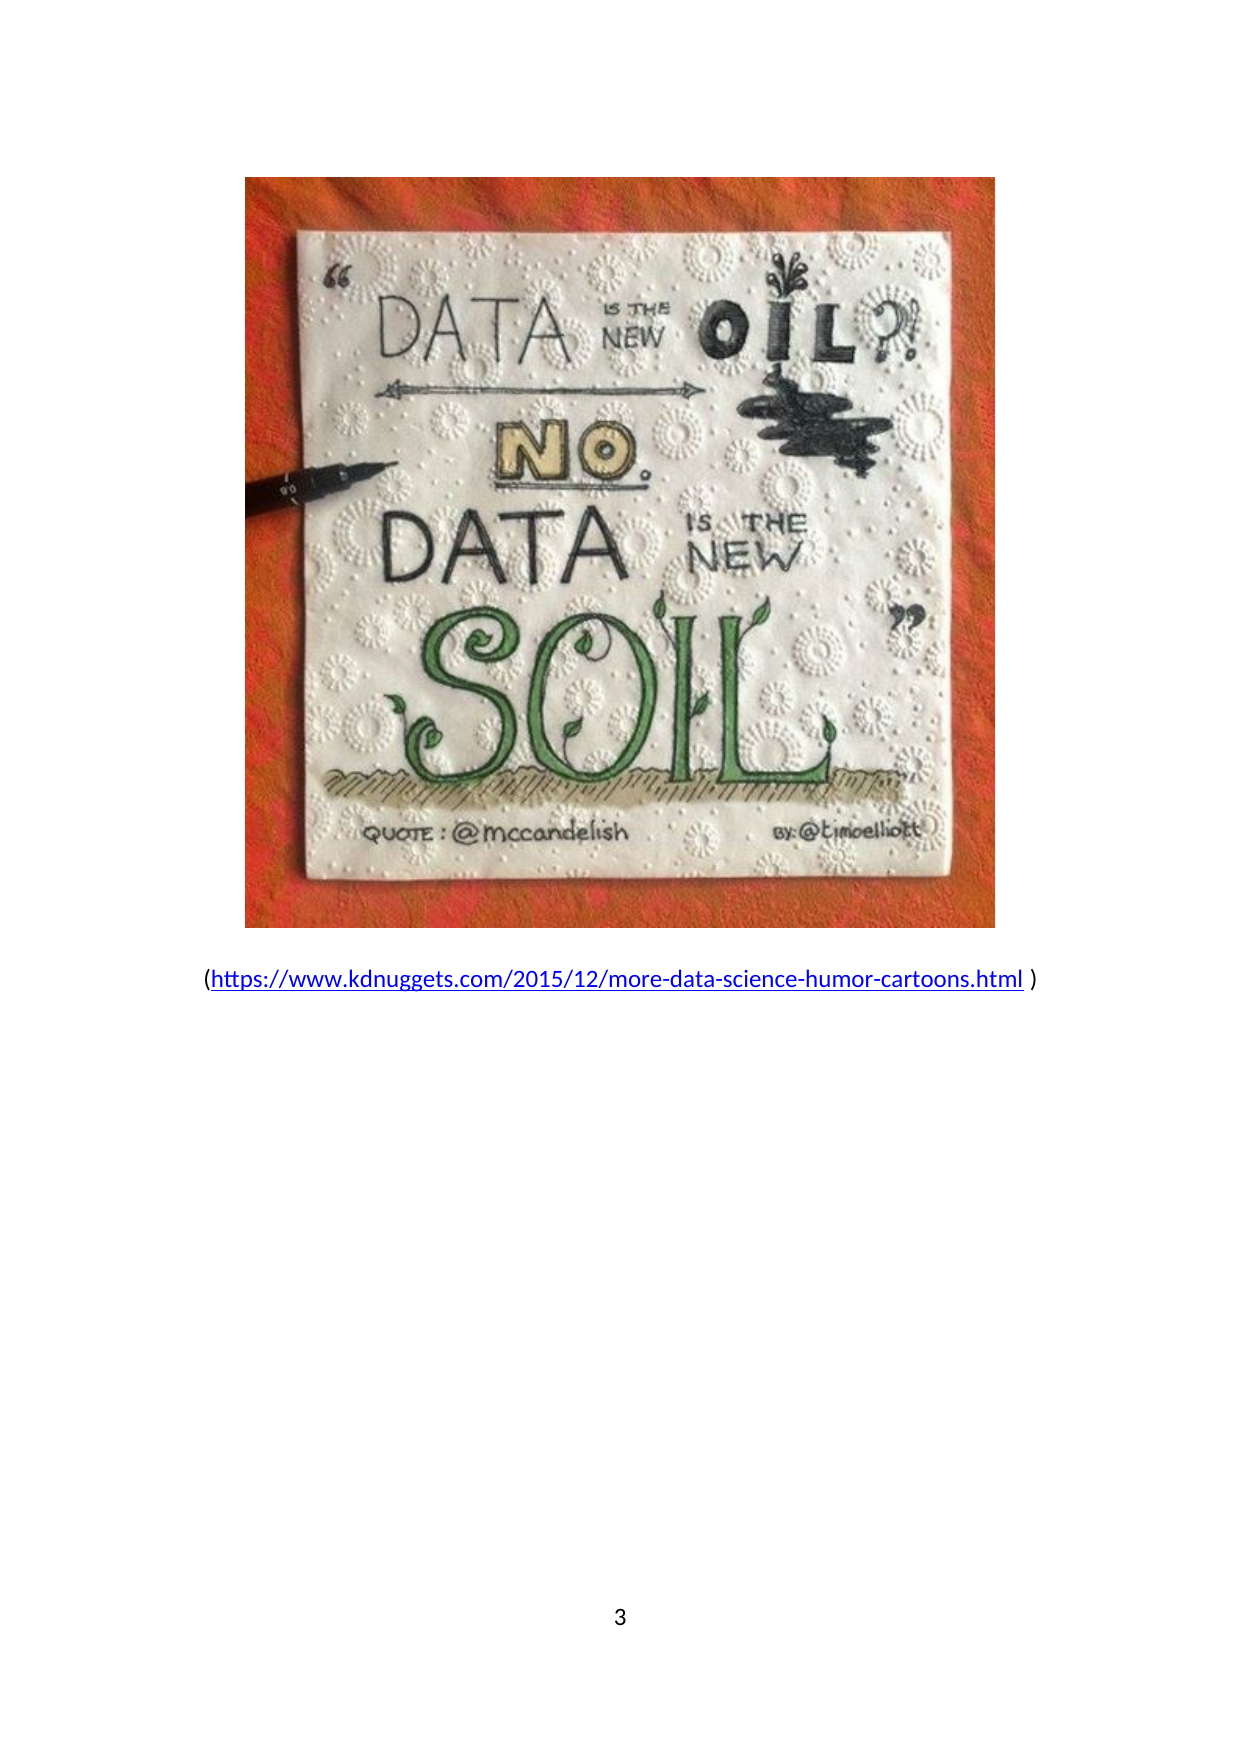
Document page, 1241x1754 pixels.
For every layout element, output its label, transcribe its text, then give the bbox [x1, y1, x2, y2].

text (https://www.kdnuggets.com/2015/12/more-data-science-humor-cartoons.html ) [150, 964, 1090, 994]
picture [245, 177, 995, 928]
